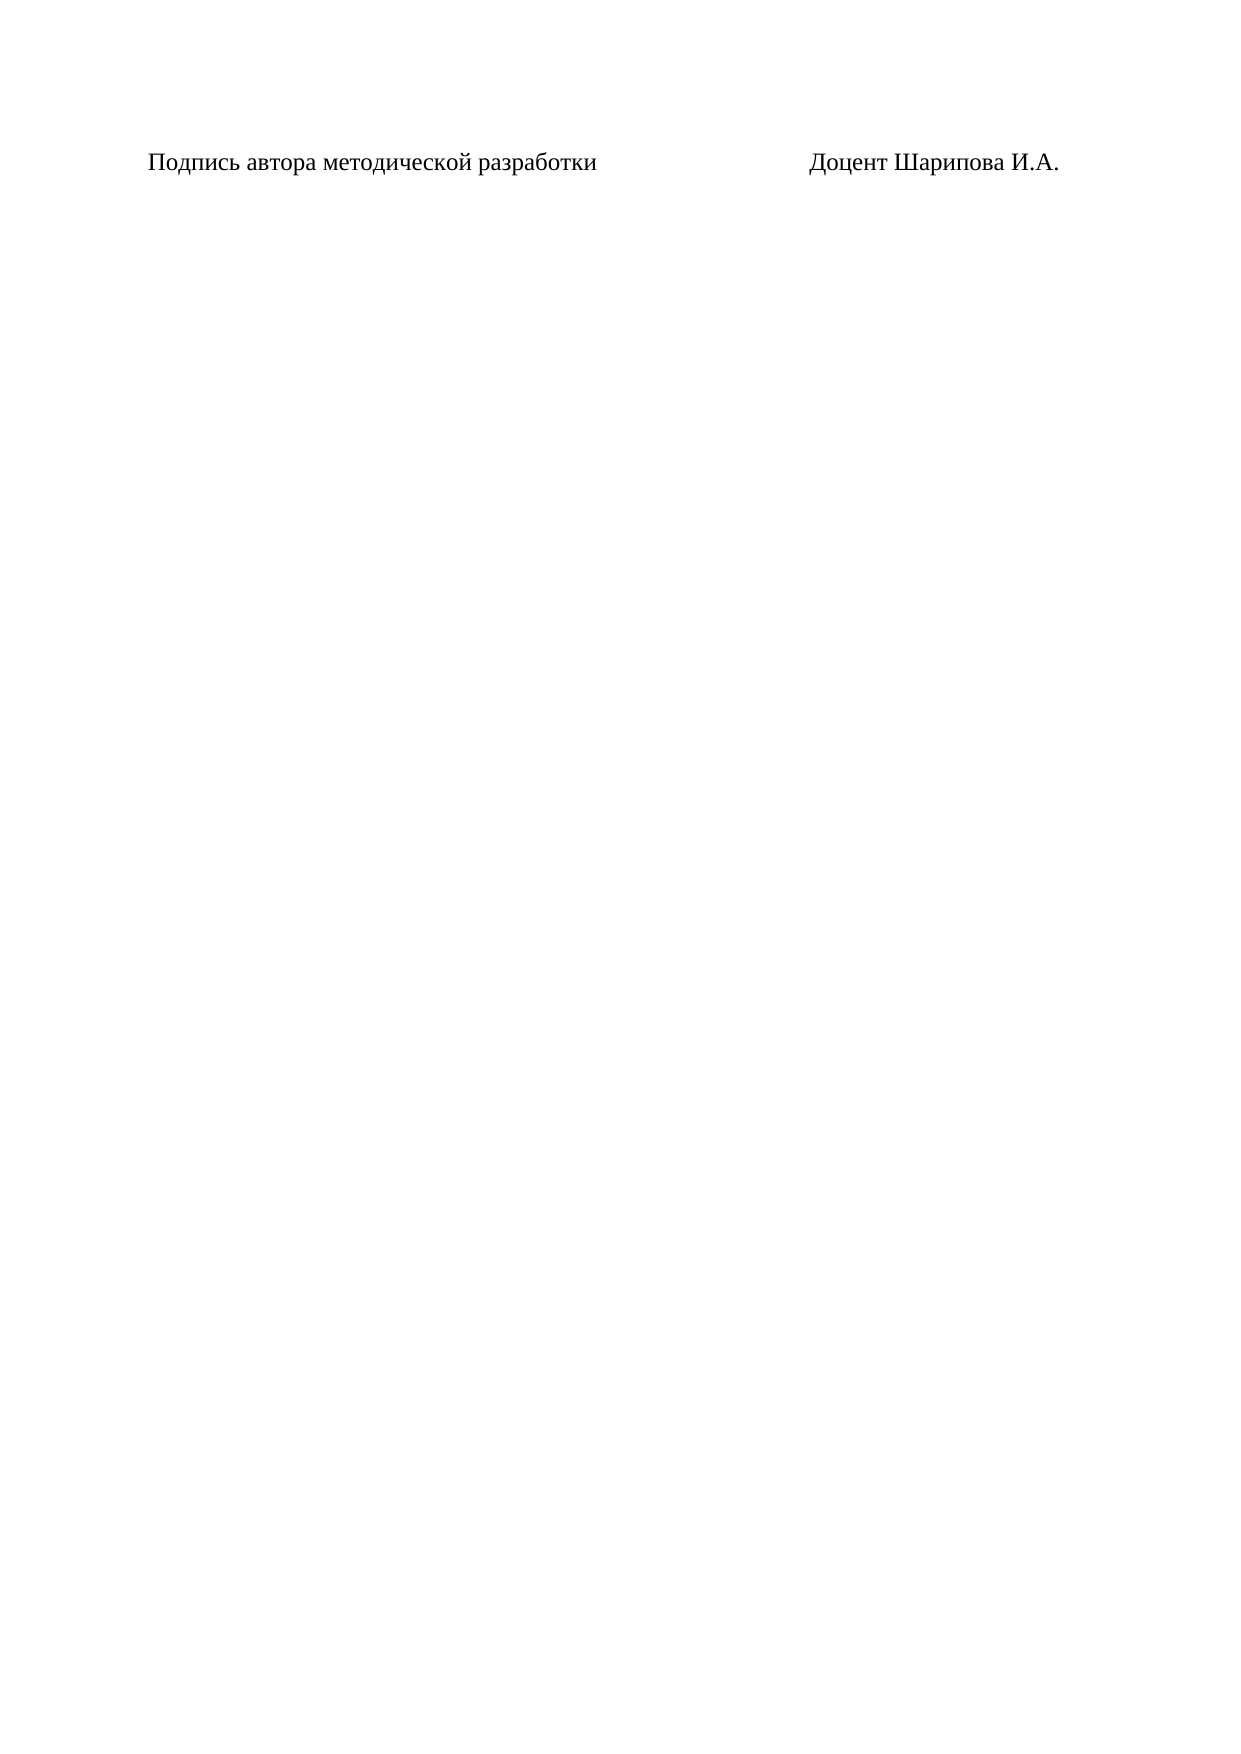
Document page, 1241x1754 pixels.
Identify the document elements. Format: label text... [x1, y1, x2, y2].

text Подпись автора методической разработки Доцент Шарипова И.А. [148, 147, 1152, 176]
